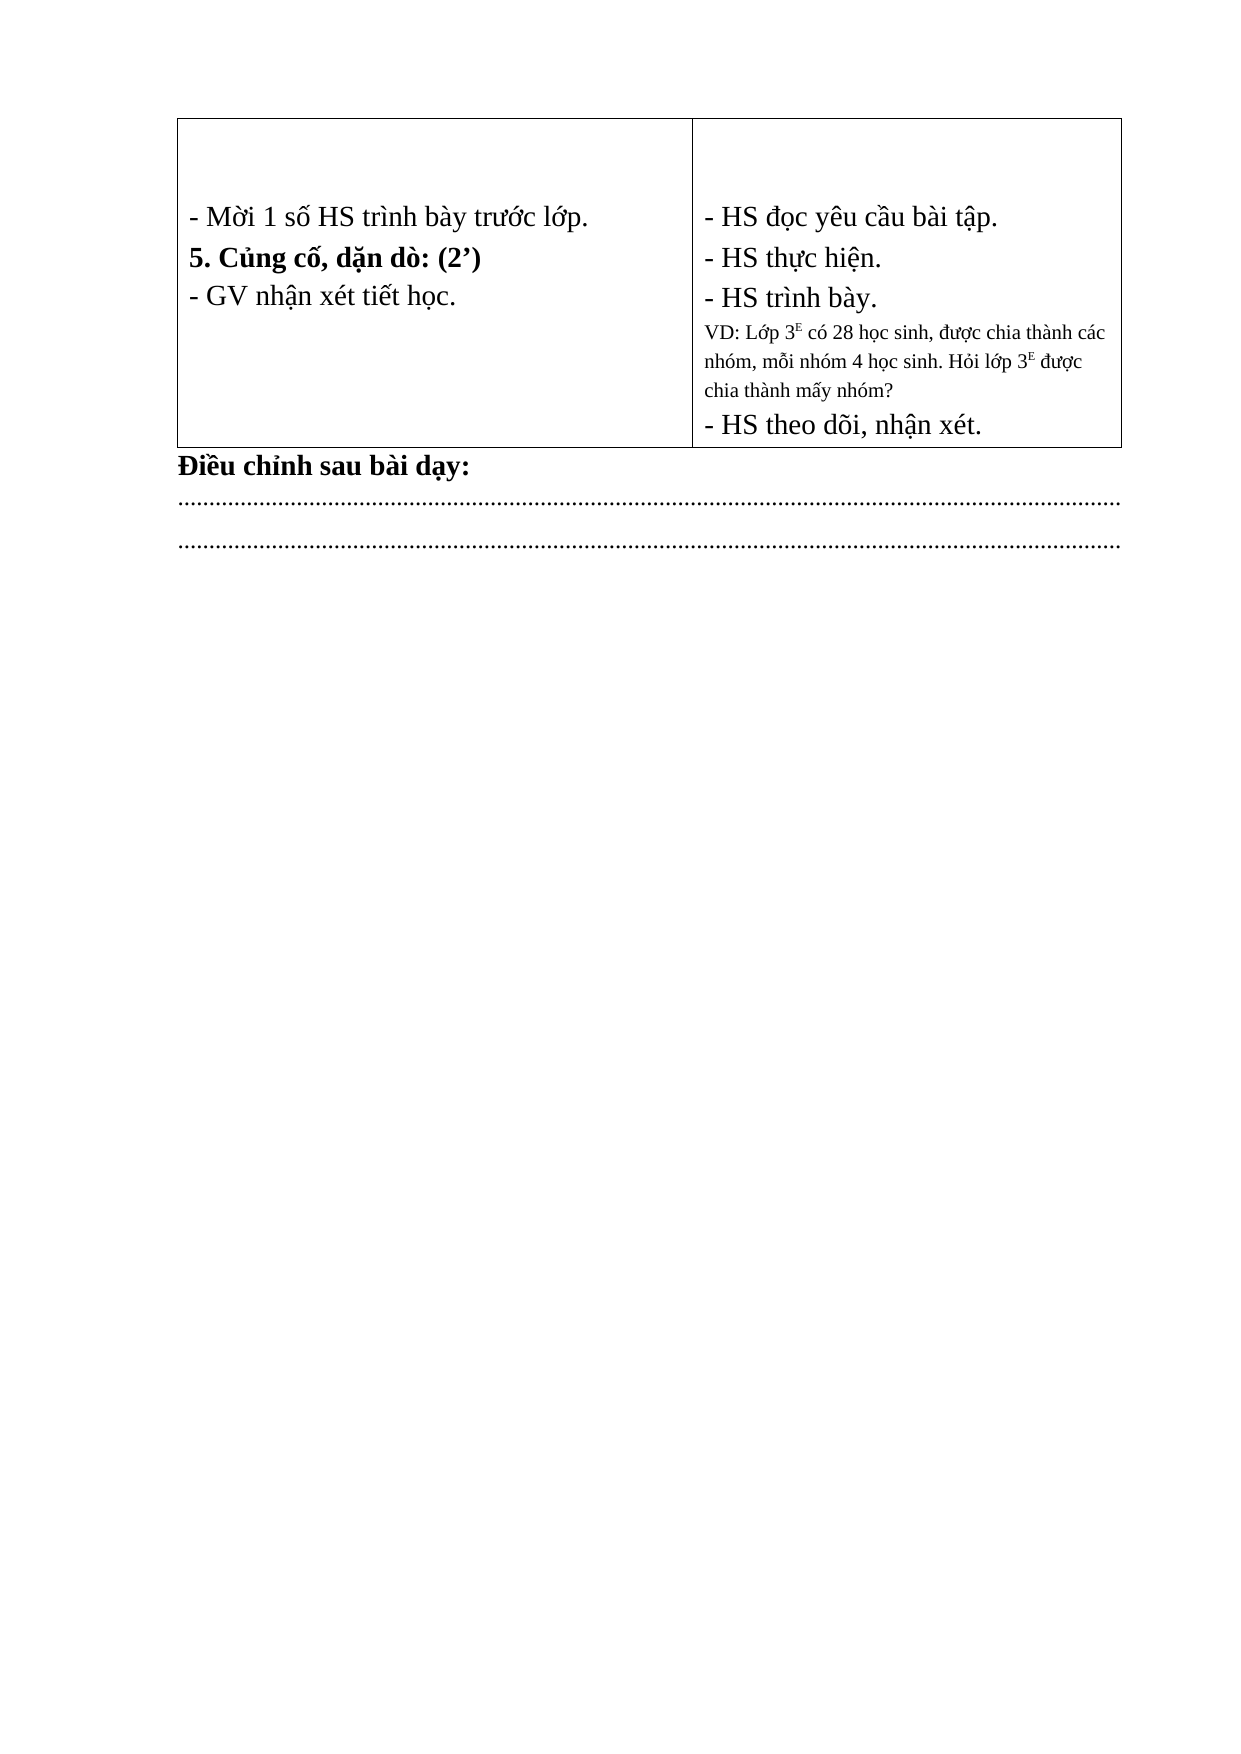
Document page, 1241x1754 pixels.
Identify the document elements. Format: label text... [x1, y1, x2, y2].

text .............................................................................................................................................................................................................................................................................................................. [177, 482, 1122, 553]
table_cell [178, 119, 692, 447]
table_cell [693, 119, 1121, 447]
text Điều chỉnh sau bài dạy: [177, 448, 1122, 482]
